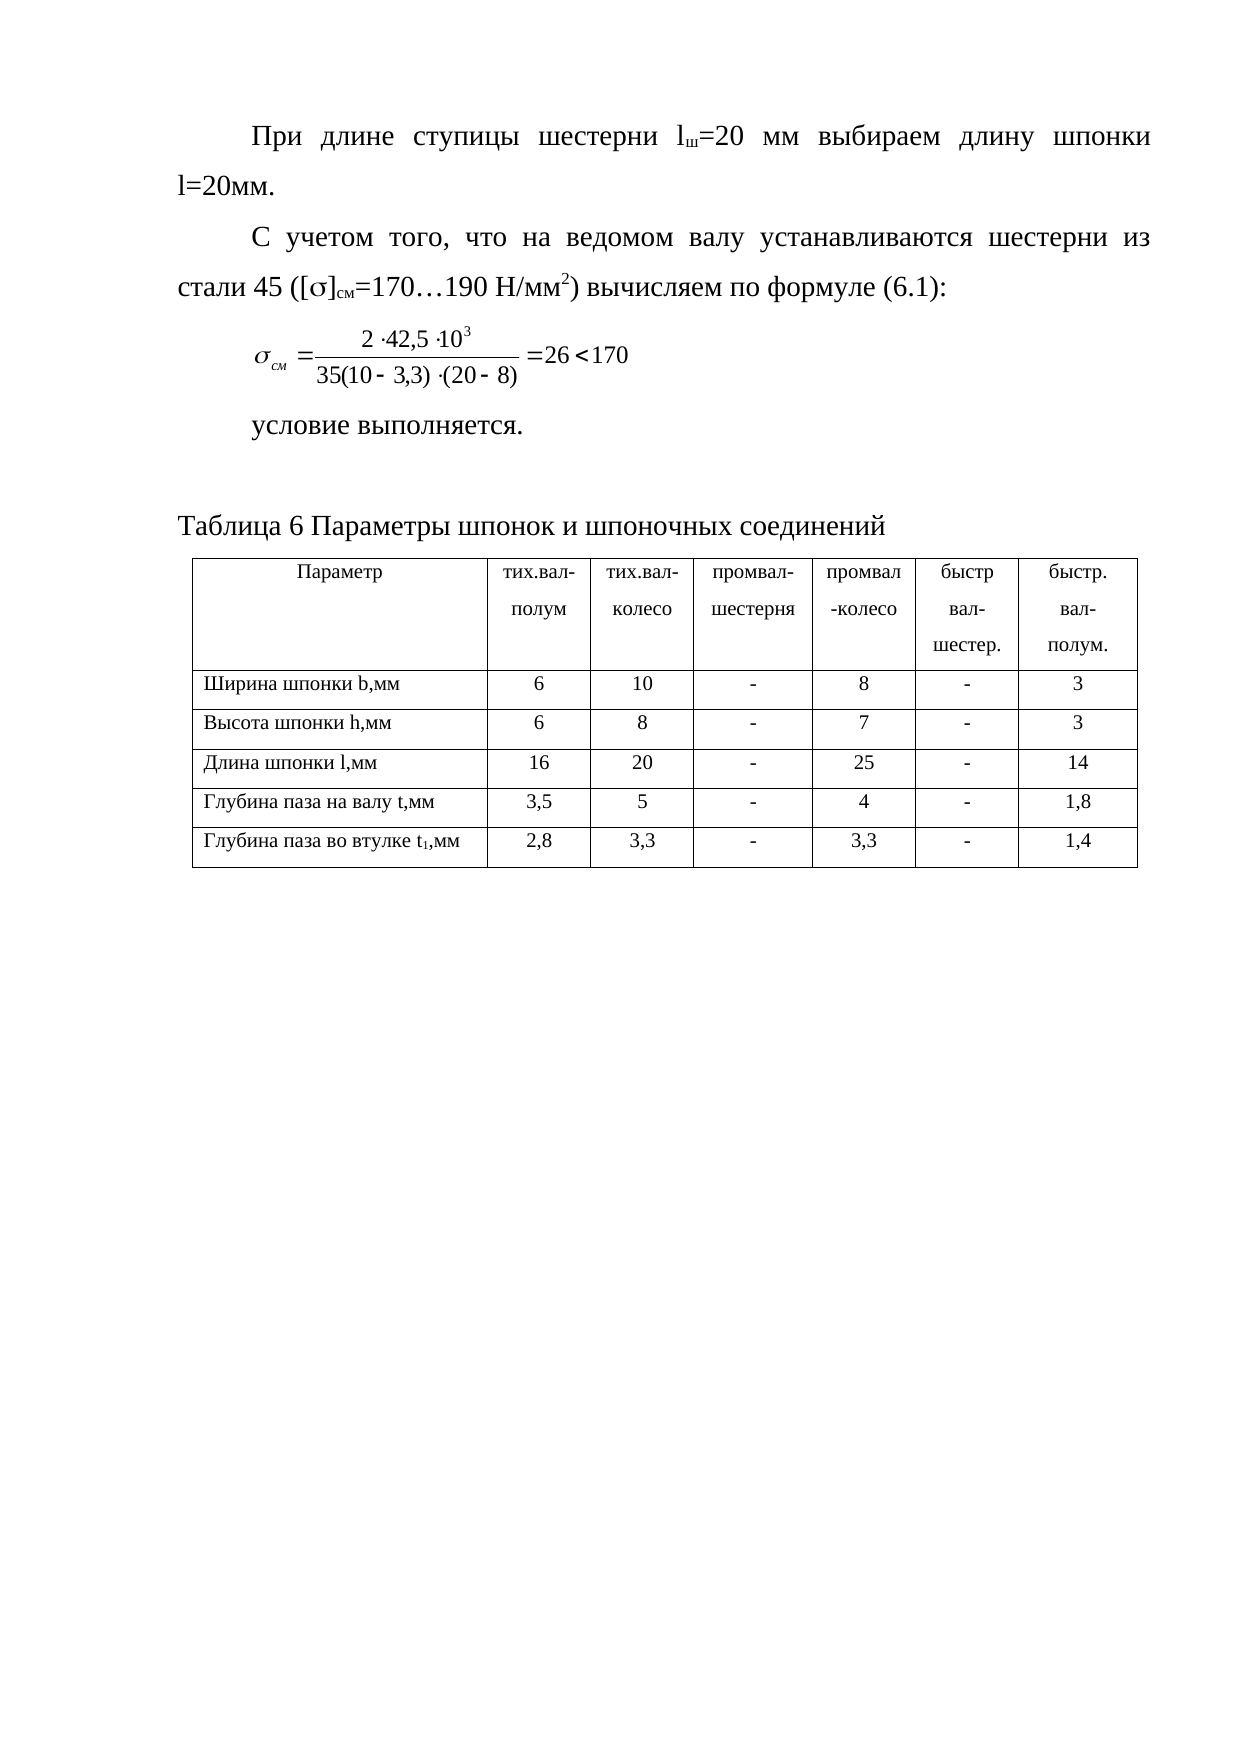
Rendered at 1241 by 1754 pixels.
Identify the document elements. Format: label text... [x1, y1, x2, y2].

table_cell - [694, 789, 812, 827]
table_cell - [694, 828, 812, 867]
table_cell 1,4 [1019, 828, 1137, 867]
table_cell 20 [591, 750, 693, 788]
table_cell 6 [488, 710, 590, 748]
table_cell 25 [813, 750, 915, 788]
table_cell 3 [1019, 710, 1137, 748]
table_cell Длина шпонки l,мм [193, 750, 487, 788]
table_cell - [694, 750, 812, 788]
table_cell - [916, 710, 1018, 748]
text При длине ступицы шестерни lш=20 мм выбираем длину шпонки l=20мм. [177, 118, 1152, 202]
table_cell 8 [591, 710, 693, 748]
table_cell 5 [591, 789, 693, 827]
table_cell - [916, 789, 1018, 827]
table_cell 7 [813, 710, 915, 748]
text С учетом того, что на ведомом валу устанавливаются шестерни из стали 45 ([]см=170…190 Н/мм2) вычисляем по формуле (6.1): [177, 219, 1152, 303]
table_header быстр. вал-полум. [1019, 559, 1137, 670]
table_cell 3,3 [813, 828, 915, 867]
table_cell 2,8 [488, 828, 590, 867]
table_cell Глубина паза на валу t,мм [193, 789, 487, 827]
table_cell Ширина шпонки b,мм [193, 671, 487, 709]
text условие выполняется. [177, 407, 1152, 441]
table_cell - [916, 828, 1018, 867]
table_cell - [694, 710, 812, 748]
table_cell 6 [488, 671, 590, 709]
table_header промвал-шестерня [694, 559, 812, 670]
table_cell 16 [488, 750, 590, 788]
table_header тих.вал- полум [488, 559, 590, 670]
table_header промвал-колесо [813, 559, 915, 670]
text Таблица 6 Параметры шпонок и шпоночных соединений [177, 508, 1152, 542]
table_header тих.вал- колесо [591, 559, 693, 670]
table_cell Высота шпонки h,мм [193, 710, 487, 748]
table_cell 3,3 [591, 828, 693, 867]
table_header Параметр [193, 559, 487, 670]
table_cell 3 [1019, 671, 1137, 709]
table_cell - [916, 750, 1018, 788]
table_cell 8 [813, 671, 915, 709]
table_cell 14 [1019, 750, 1137, 788]
table_cell 4 [813, 789, 915, 827]
table_cell 3,5 [488, 789, 590, 827]
table_cell 1,8 [1019, 789, 1137, 827]
table_cell - [916, 671, 1018, 709]
table_cell - [694, 671, 812, 709]
table_cell Глубина паза во втулке t1,мм [193, 828, 487, 867]
table_header быстр вал-шестер. [916, 559, 1018, 670]
table_cell 10 [591, 671, 693, 709]
